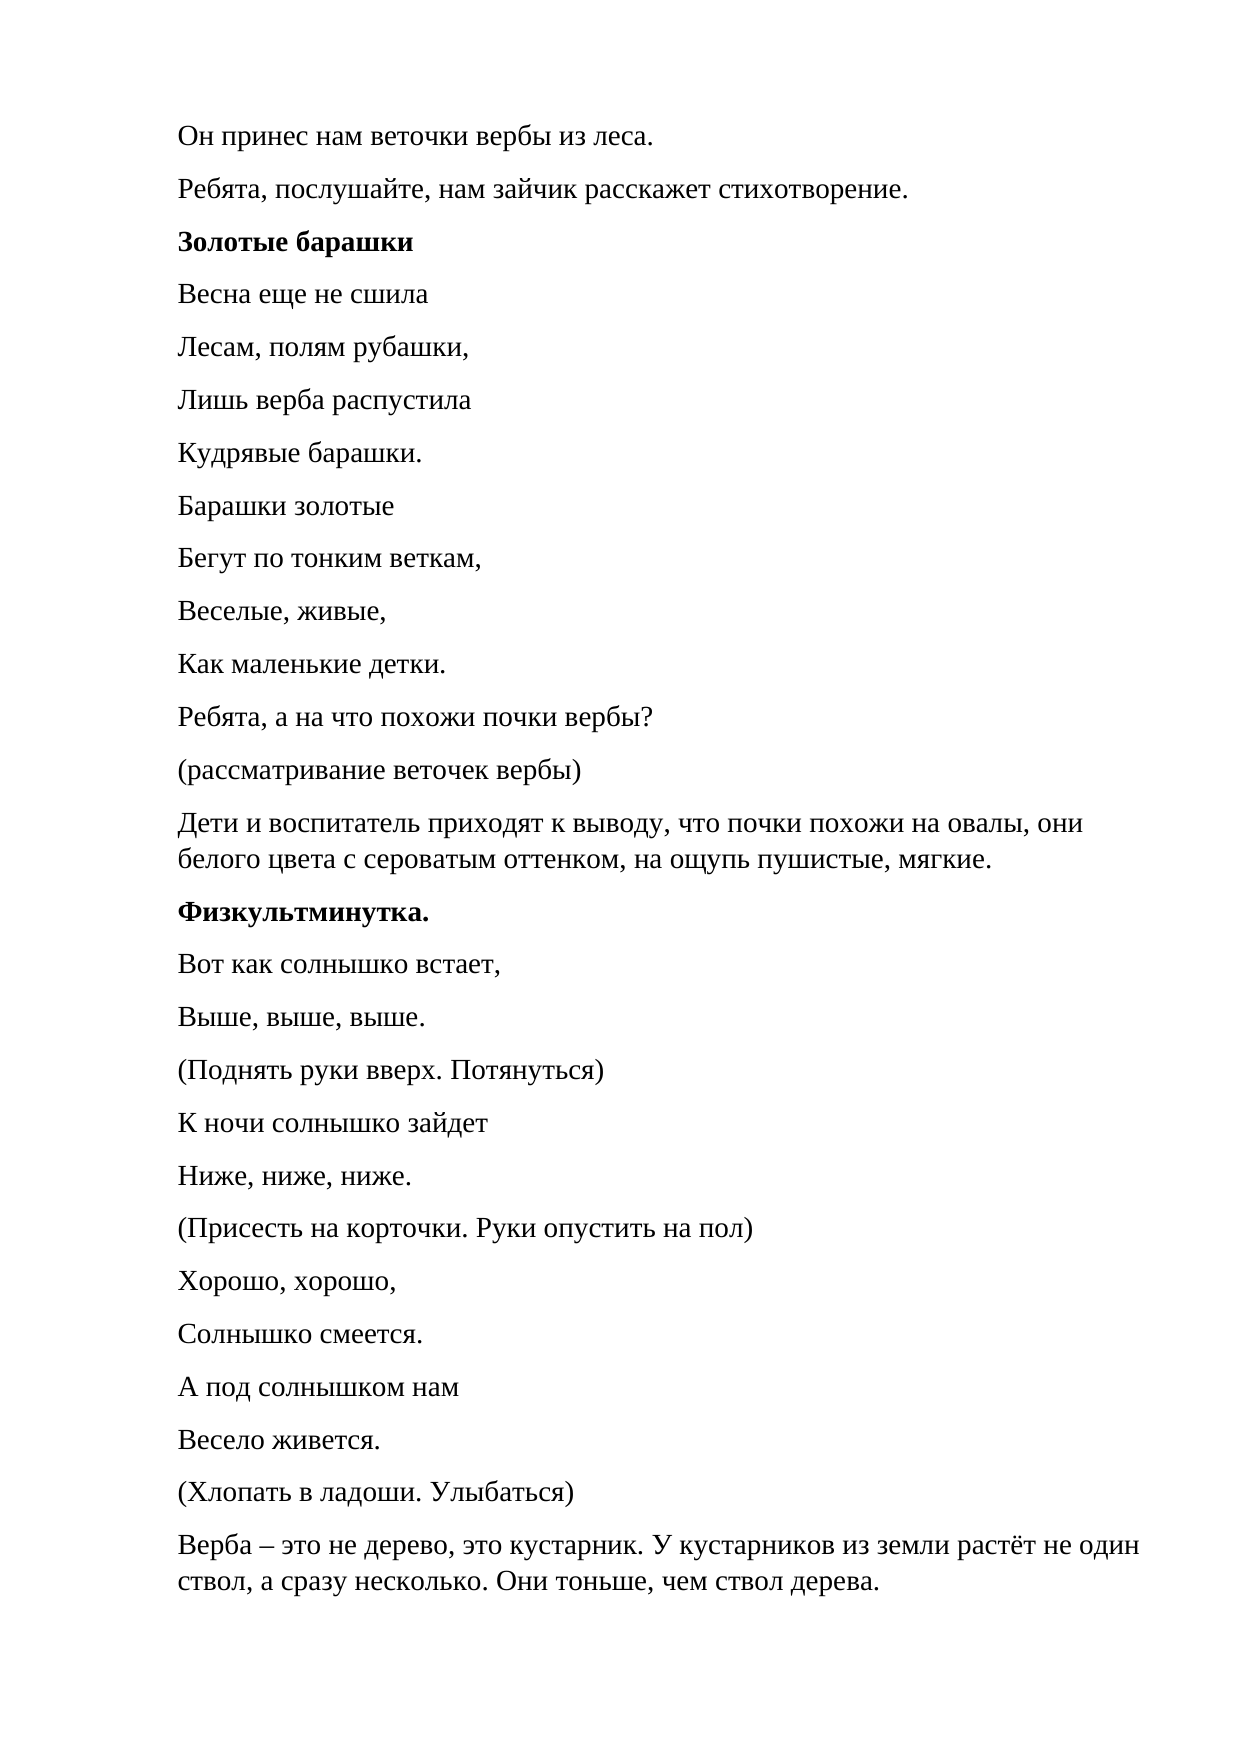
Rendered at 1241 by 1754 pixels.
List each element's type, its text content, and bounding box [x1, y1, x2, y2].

text Верба – это не дерево, это кустарник. У кустарников из земли растёт не один ствол, а сразу несколько. Они тоньше, чем ствол дерева. [177, 1527, 1152, 1597]
text Дети и воспитатель приходят к выводу, что почки похожи на овалы, они белого цвета с сероватым оттенком, на ощупь пушистые, мягкие. [177, 805, 1152, 874]
text Кудрявые барашки. [177, 435, 1152, 468]
text Бегут по тонким веткам, [177, 541, 1152, 574]
text Физкультминутка. [177, 894, 1152, 927]
text Хорошо, хорошо, [177, 1263, 1152, 1297]
text Ребята, послушайте, нам зайчик расскажет стихотворение. [177, 171, 1152, 204]
text Весело живется. [177, 1422, 1152, 1455]
text Золотые барашки [177, 224, 1152, 257]
text Ребята, а на что похожи почки вербы? [177, 699, 1152, 733]
text Веселые, живые, [177, 593, 1152, 627]
text Лесам, полям рубашки, [177, 329, 1152, 363]
text К ночи солнышко зайдет [177, 1105, 1152, 1138]
text Он принес нам веточки вербы из леса. [177, 118, 1152, 152]
text А под солнышком нам [177, 1369, 1152, 1402]
text (рассматривание веточек вербы) [177, 752, 1152, 785]
text Лишь верба распустила [177, 382, 1152, 416]
text (Присесть на корточки. Руки опустить на пол) [177, 1211, 1152, 1244]
text Солнышко смеется. [177, 1316, 1152, 1350]
text (Поднять руки вверх. Потянуться) [177, 1052, 1152, 1086]
text Ниже, ниже, ниже. [177, 1158, 1152, 1191]
text Выше, выше, выше. [177, 999, 1152, 1033]
text Вот как солнышко встает, [177, 946, 1152, 980]
text Барашки золотые [177, 488, 1152, 521]
text Весна еще не сшила [177, 277, 1152, 310]
text Как маленькие детки. [177, 646, 1152, 680]
text (Хлопать в ладоши. Улыбаться) [177, 1474, 1152, 1508]
